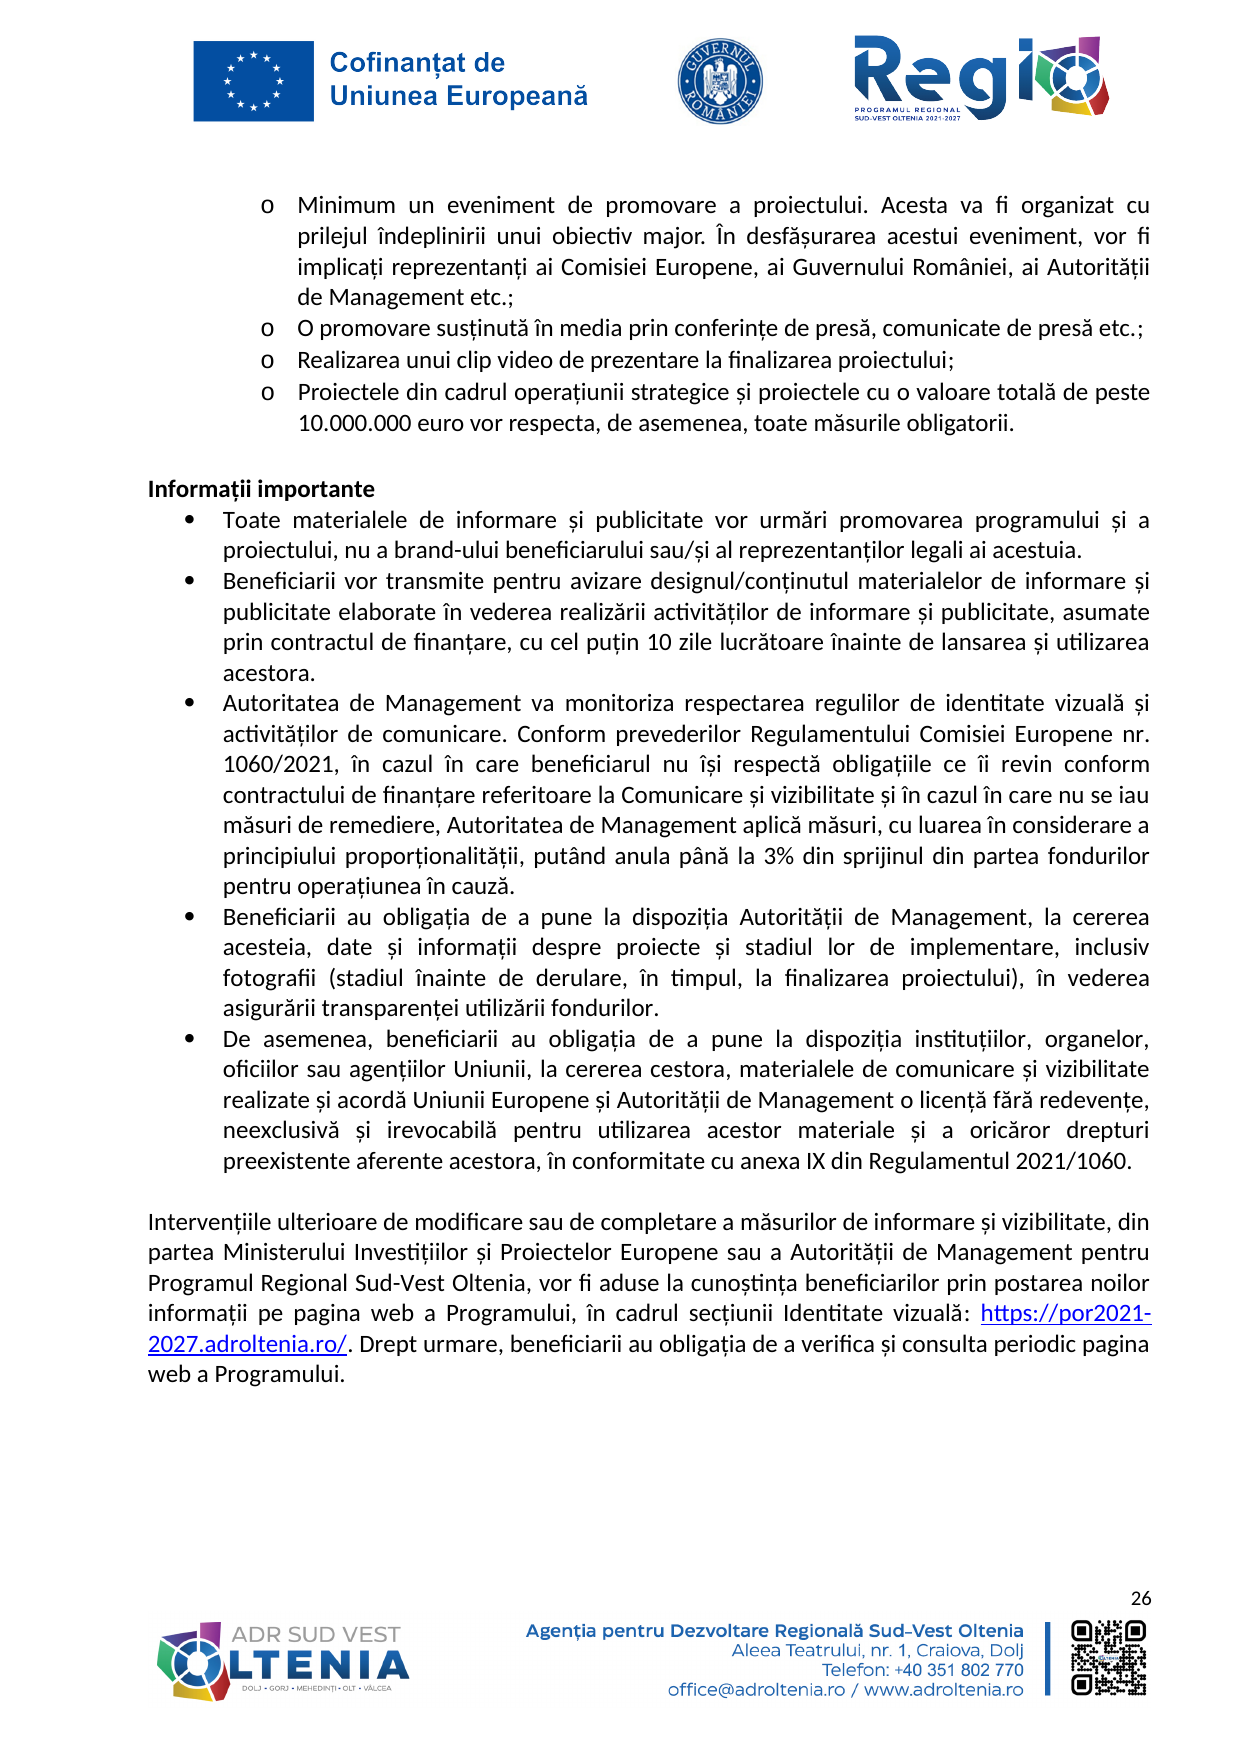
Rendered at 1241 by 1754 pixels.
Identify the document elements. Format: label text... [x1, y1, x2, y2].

list Beneficiarii vor transmite pentru avizare designul/conținutul materialelor de informare și publicitate elaborate în vederea realizării activităților de informare și publicitate, asumate prin contractul de finanțare, cu cel puțin 10 zile lucrătoare înainte de lansarea și utilizarea acestora. [185, 565, 1152, 687]
list Toate materialele de informare și publicitate vor urmări promovarea programului și a proiectului, nu a brand-ului beneficiarului sau/și al reprezentanților legali ai acestuia. [185, 504, 1152, 565]
list Beneficiarii au obligația de a pune la dispoziția Autorității de Management, la cererea acesteia, date și informații despre proiecte și stadiul lor de implementare, inclusiv fotografii (stadiul înainte de derulare, în timpul, la finalizarea proiectului), în vederea asigurării transparenței utilizării fondurilor. [185, 901, 1152, 1023]
list Minimum un eveniment de promovare a proiectului. Acesta va fi organizat cu prilejul îndeplinirii unui obiectiv major. În desfășurarea acestui eveniment, vor fi implicați reprezentanți ai Comisiei Europene, ai Guvernului României, ai Autorității de Management etc.; [260, 189, 1152, 312]
list Realizarea unui clip video de prezentare la finalizarea proiectului; [260, 344, 1152, 376]
picture [674, 36, 768, 126]
list Proiectele din cadrul operațiunii strategice și proiectele cu o valoare totală de peste 10.000.000 euro vor respecta, de asemenea, toate măsurile obligatorii. [260, 376, 1152, 438]
text Informații importante [148, 473, 1152, 504]
list Intervențiile ulterioare de modificare sau de completare a măsurilor de informare și vizibilitate, din partea Ministerului Investițiilor și Proiectelor Europene sau a Autorității de Management pentru Programul Regional Sud-Vest Oltenia, vor fi aduse la cunoștința beneficiarilor prin postarea noilor informații pe pagina web a Programului, în cadrul secțiunii Identitate vizuală: https://por2021-2027.adroltenia.ro/. Drept urmare, beneficiarii au obligația de a verifica și consulta periodic pagina web a Programului. [148, 1206, 1152, 1389]
list Autoritatea de Management va monitoriza respectarea regulilor de identitate vizuală și activităților de comunicare. Conform prevederilor Regulamentului Comisiei Europene nr. 1060/2021, în cazul în care beneficiarul nu își respectă obligațiile ce îi revin conform contractului de finanțare referitoare la Comunicare și vizibilitate și în cazul în care nu se iau măsuri de remediere, Autoritatea de Management aplică măsuri, cu luarea în considerare a principiului proporționalității, putând anula până la 3% din sprijinul din partea fondurilor pentru operațiunea în cauză. [185, 687, 1152, 901]
list O promovare susținută în media prin conferințe de presă, comunicate de presă etc.; [260, 312, 1152, 344]
list De asemenea, beneficiarii au obligația de a pune la dispoziția instituțiilor, organelor, oficiilor sau agențiilor Uniunii, la cererea cestora, materialele de comunicare și vizibilitate realizate și acordă Uniunii Europene și Autorității de Management o licență fără redevențe, neexclusivă și irevocabilă pentru utilizarea acestor materiale și a oricăror drepturi preexistente aferente acestora, în conformitate cu anexa IX din Regulamentul 2021/1060. [185, 1023, 1152, 1176]
picture [188, 36, 590, 125]
picture [147, 1611, 1151, 1708]
picture [852, 34, 1111, 124]
